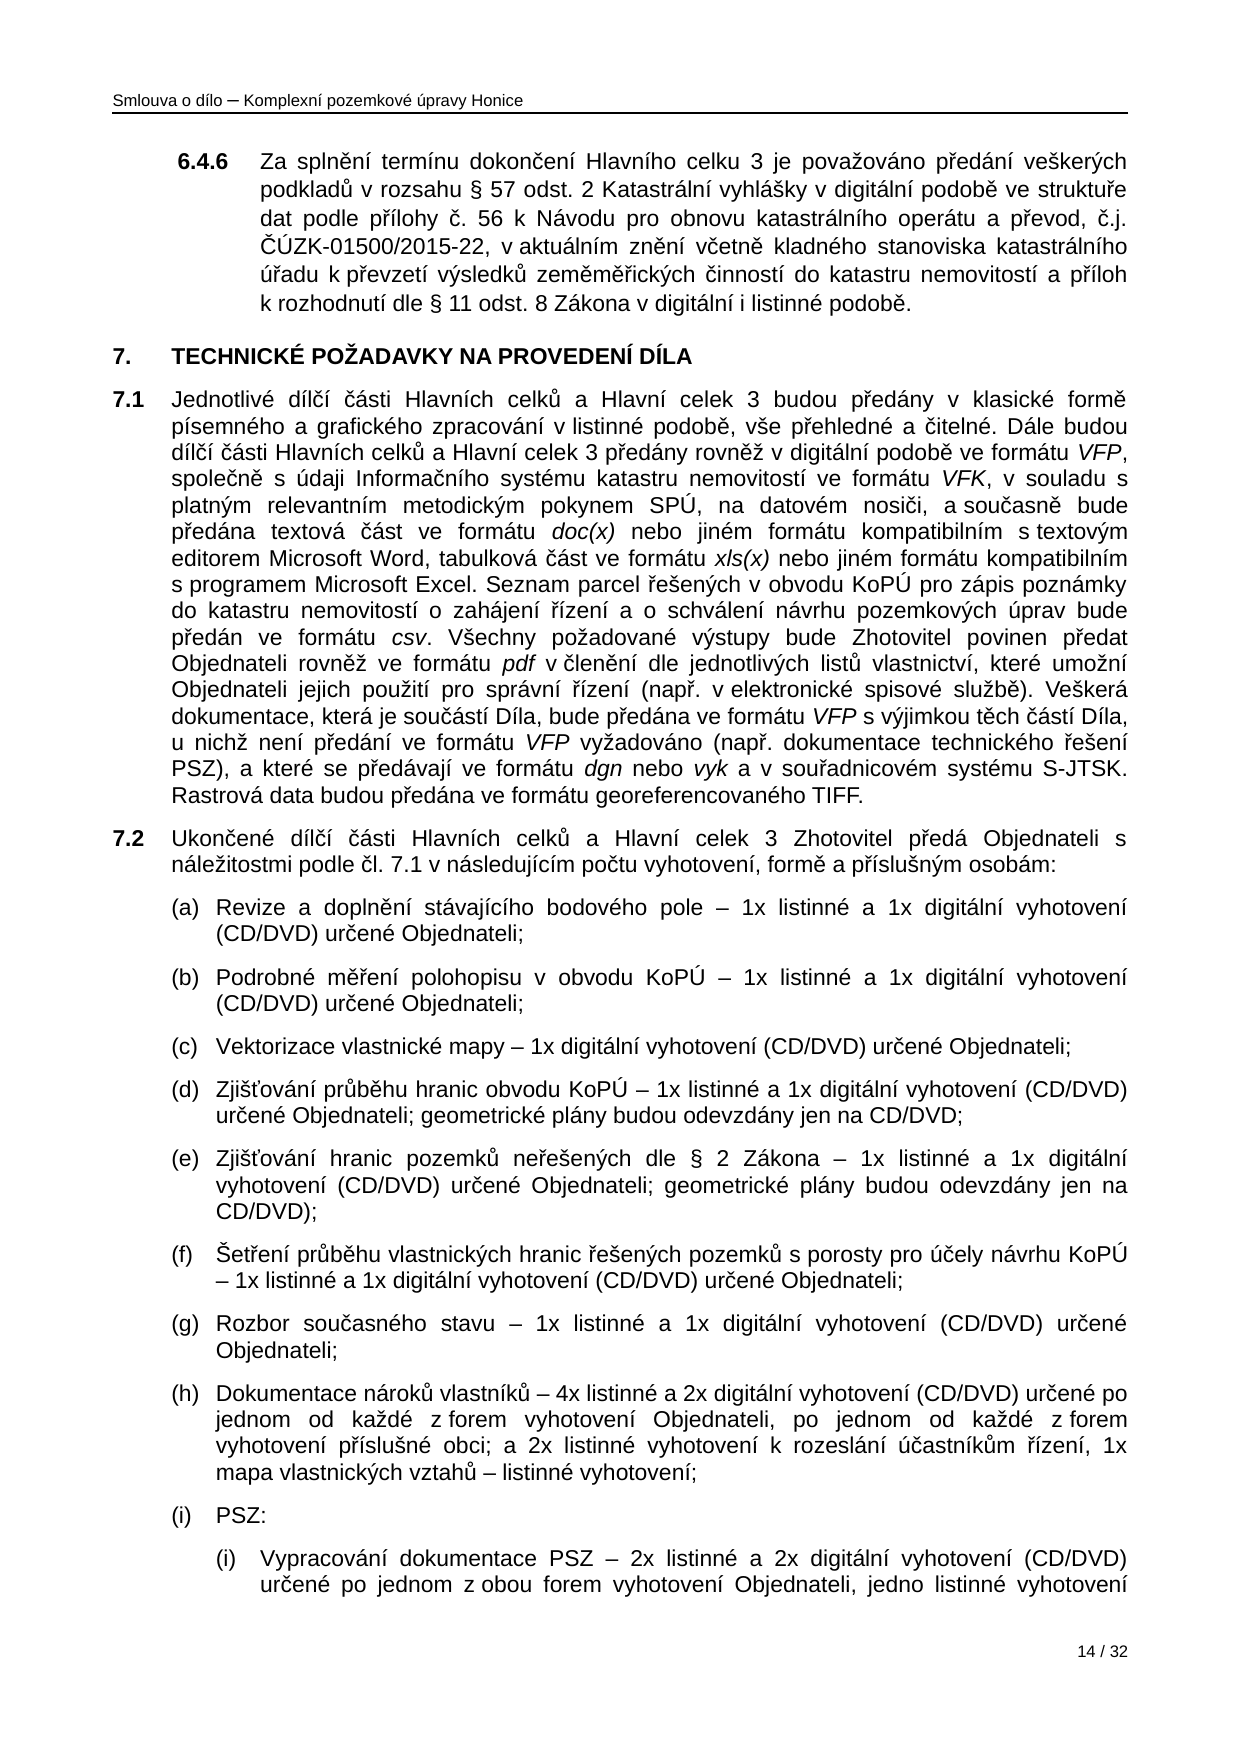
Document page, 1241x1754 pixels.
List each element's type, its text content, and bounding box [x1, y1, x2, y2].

list Vektorizace vlastnické mapy – 1x digitální vyhotovení (CD/DVD) určené Objednateli; [171, 1033, 1128, 1059]
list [216, 1545, 1128, 1597]
list Rozbor současného stavu – 1x listinné a 1x digitální vyhotovení (CD/DVD) určené Objednateli; [171, 1310, 1128, 1363]
list Zjišťování průběhu hranic obvodu KoPÚ – 1x listinné a 1x digitální vyhotovení (CD/DVD) určené Objednateli; geometrické plány budou odevzdány jen na CD/DVD; [171, 1076, 1128, 1128]
list Šetření průběhu vlastnických hranic řešených pozemků s porosty pro účely návrhu KoPÚ – 1x listinné a 1x digitální vyhotovení (CD/DVD) určené Objednateli; [171, 1241, 1128, 1294]
list Revize a doplnění stávajícího bodového pole – 1x listinné a 1x digitální vyhotovení (CD/DVD) určené Objednateli; [171, 894, 1128, 947]
list PSZ: [171, 1502, 1128, 1528]
text Jednotlivé dílčí části Hlavních celků a Hlavní celek 3 budou předány v klasické formě písemného a grafického zpracování v listinné podobě, vše přehledné a čitelné. Dále budou dílčí části Hlavních celků a Hlavní celek 3 předány rovněž v digitální podobě ve formátu VFP, společně s údaji Informačního systému katastru nemovitostí ve formátu VFK, v souladu s platným relevantním metodickým pokynem SPÚ, na datovém nosiči, a současně bude předána textová část ve formátu doc(x) nebo jiném formátu kompatibilním s textovým editorem Microsoft Word, tabulková část ve formátu xls(x) nebo jiném formátu kompatibilním s programem Microsoft Excel. Seznam parcel řešených v obvodu KoPÚ pro zápis poznámky do katastru nemovitostí o zahájení řízení a o schválení návrhu pozemkových úprav bude předán ve formátu csv. Všechny požadované výstupy bude Zhotovitel povinen předat Objednateli rovněž ve formátu pdf v členění dle jednotlivých listů vlastnictví, které umožní Objednateli jejich použití pro správní řízení (např. v elektronické spisové službě). Veškerá dokumentace, která je součástí Díla, bude předána ve formátu VFP s výjimkou těch částí Díla, u nichž není předání ve formátu VFP vyžadováno (např. dokumentace technického řešení PSZ), a které se předávají ve formátu dgn nebo vyk a v souřadnicovém systému S-JTSK. Rastrová data budou předána ve formátu georeferencovaného TIFF. [112, 386, 1128, 808]
list Dokumentace nároků vlastníků – 4x listinné a 2x digitální vyhotovení (CD/DVD) určené po jednom od každé z forem vyhotovení Objednateli, po jednom od každé z forem vyhotovení příslušné obci; a 2x listinné vyhotovení k rozeslání účastníkům řízení, 1x mapa vlastnických vztahů – listinné vyhotovení; [171, 1380, 1128, 1485]
list Zjišťování hranic pozemků neřešených dle § 2 Zákona – 1x listinné a 1x digitální vyhotovení (CD/DVD) určené Objednateli; geometrické plány budou odevzdány jen na CD/DVD); [171, 1145, 1128, 1224]
text Za splnění termínu dokončení Hlavního celku 3 je považováno předání veškerých podkladů v rozsahu § 57 odst. 2 Katastrální vyhlášky v digitální podobě ve struktuře dat podle přílohy č. 56 k Návodu pro obnovu katastrálního operátu a převod, č.j. ČÚZK-01500/2015-22, v aktuálním znění včetně kladného stanoviska katastrálního úřadu k převzetí výsledků zeměměřických činností do katastru nemovitostí a příloh k rozhodnutí dle § 11 odst. 8 Zákona v digitální i listinné podobě. [177, 148, 1128, 316]
text Ukončené dílčí části Hlavních celků a Hlavní celek 3 Zhotovitel předá Objednateli s náležitostmi podle čl. 7.1 v následujícím počtu vyhotovení, formě a příslušným osobám: [112, 825, 1128, 877]
text Technické požadavky na provedení díla [112, 343, 1128, 370]
list Podrobné měření polohopisu v obvodu KoPÚ – 1x listinné a 1x digitální vyhotovení (CD/DVD) určené Objednateli; [171, 963, 1128, 1016]
